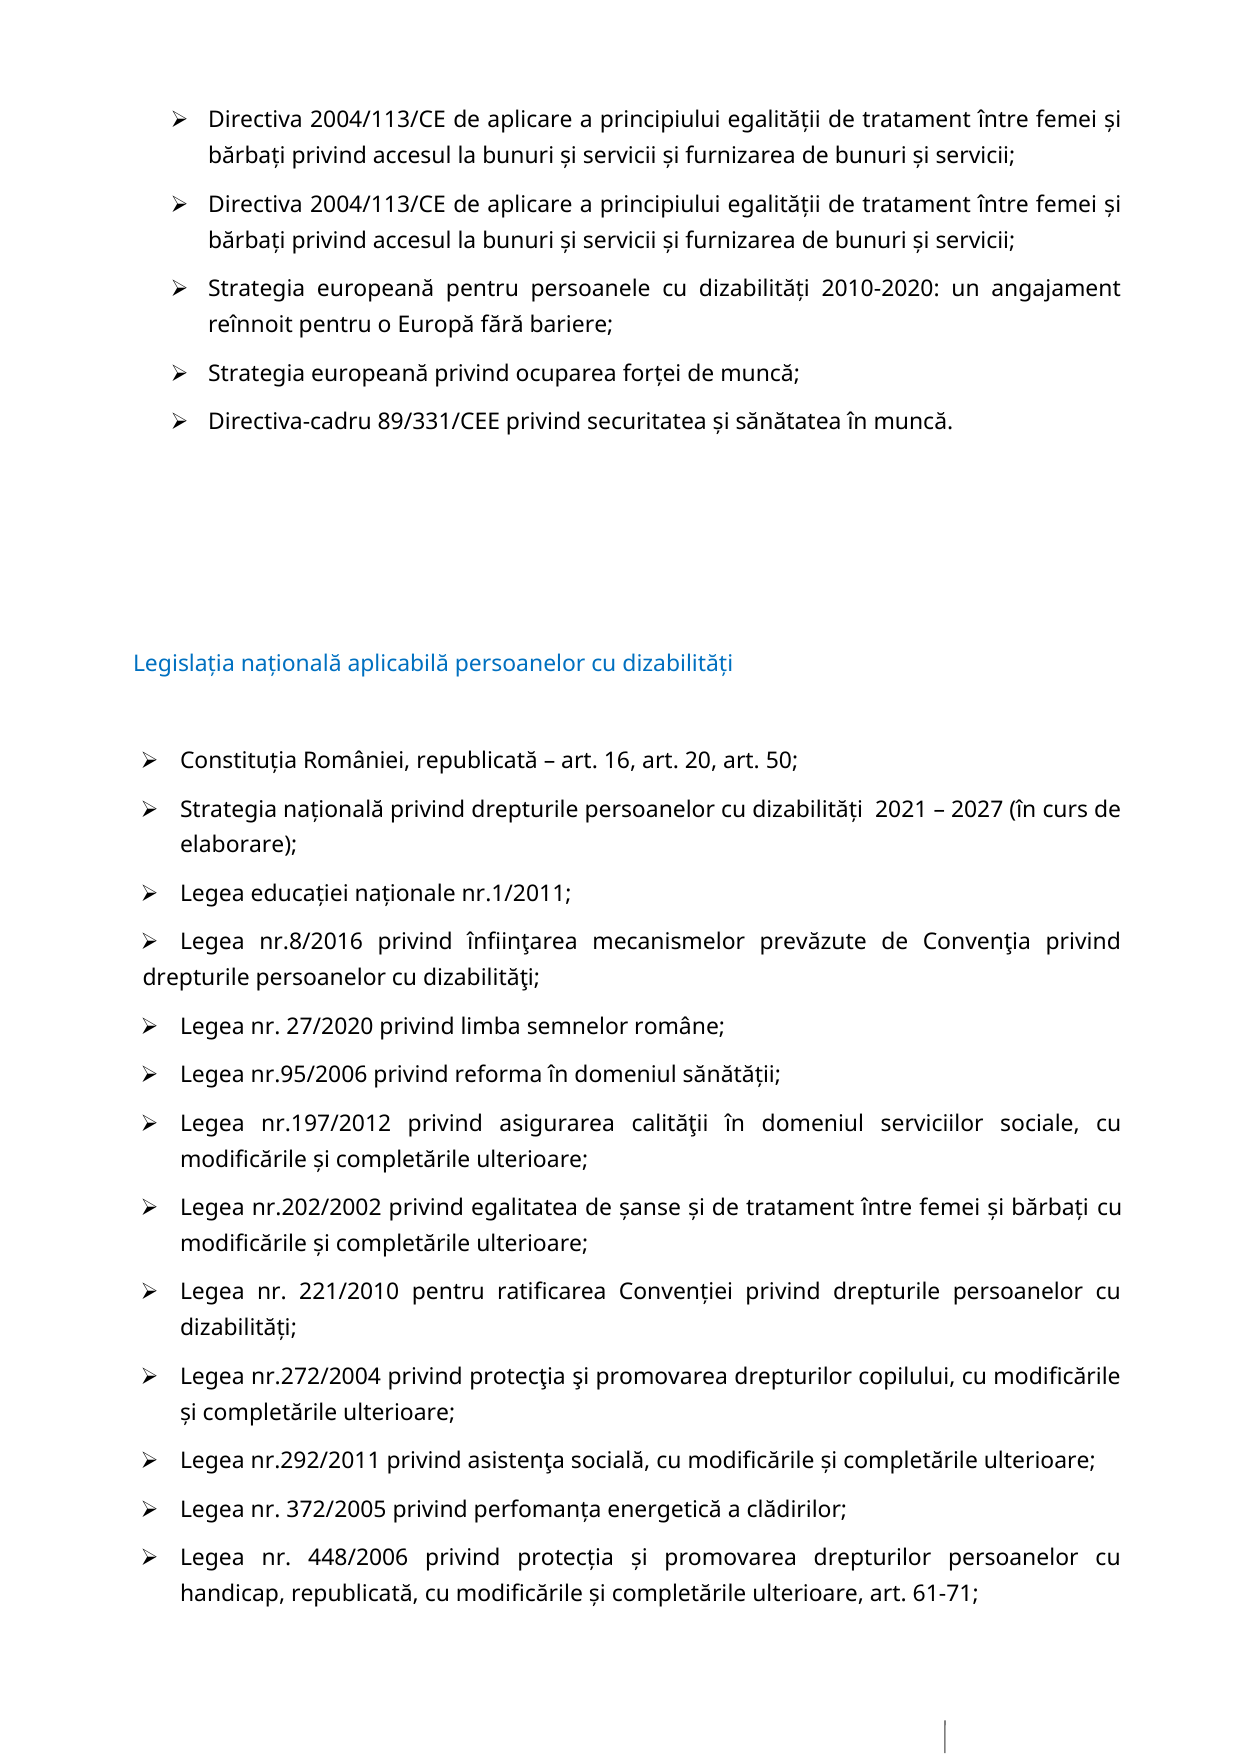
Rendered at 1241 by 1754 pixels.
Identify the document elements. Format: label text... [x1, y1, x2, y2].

list Legea nr. 448/2006 privind protecția și promovarea drepturilor persoanelor cu handicap, republicată, cu modificările și completările ulterioare, art. 61-71; [140, 1541, 1122, 1608]
list Legea nr. 221/2010 pentru ratificarea Convenției privind drepturile persoanelor cu dizabilități; [140, 1275, 1122, 1342]
list Legea nr.8/2016 privind înfiinţarea mecanismelor prevăzute de Convenţia privind drepturile persoanelor cu dizabilităţi; [140, 925, 1122, 992]
list Strategia națională privind drepturile persoanelor cu dizabilități 2021 – 2027 (în curs de elaborare); [140, 792, 1122, 860]
list Constituția României, republicată – art. 16, art. 20, art. 50; [140, 744, 1122, 775]
list Legea nr. 27/2020 privind limba semnelor române; [140, 1010, 1122, 1041]
list Directiva 2004/113/CE de aplicare a principiului egalității de tratament între femei și bărbați privind accesul la bunuri și servicii și furnizarea de bunuri și servicii; [170, 188, 1122, 255]
list Legea nr.272/2004 privind protecţia şi promovarea drepturilor copilului, cu modificările și completările ulterioare; [140, 1360, 1122, 1427]
list Strategia europeană privind ocuparea forţei de muncă; [170, 357, 1122, 388]
list Legea nr.95/2006 privind reforma în domeniul sănătății; [140, 1058, 1122, 1089]
list Legea nr.202/2002 privind egalitatea de șanse și de tratament între femei și bărbați cu modificările și completările ulterioare; [140, 1191, 1122, 1258]
text Legislația națională aplicabilă persoanelor cu dizabilități [133, 647, 1122, 678]
list Directiva 2004/113/CE de aplicare a principiului egalității de tratament între femei și bărbați privind accesul la bunuri și servicii și furnizarea de bunuri și servicii; [170, 103, 1122, 171]
list Directiva-cadru 89/331/CEE privind securitatea și sănătatea în muncă. [170, 405, 1122, 436]
list Legea nr.197/2012 privind asigurarea calităţii în domeniul serviciilor sociale, cu modificările și completările ulterioare; [140, 1107, 1122, 1174]
list Strategia europeană pentru persoanele cu dizabilități 2010-2020: un angajament reînnoit pentru o Europă fără bariere; [170, 272, 1122, 339]
list Legea educației naționale nr.1/2011; [140, 877, 1122, 908]
list Legea nr.292/2011 privind asistenţa socială, cu modificările și completările ulterioare; [140, 1444, 1122, 1475]
list Legea nr. 372/2005 privind perfomanța energetică a clădirilor; [140, 1492, 1122, 1524]
